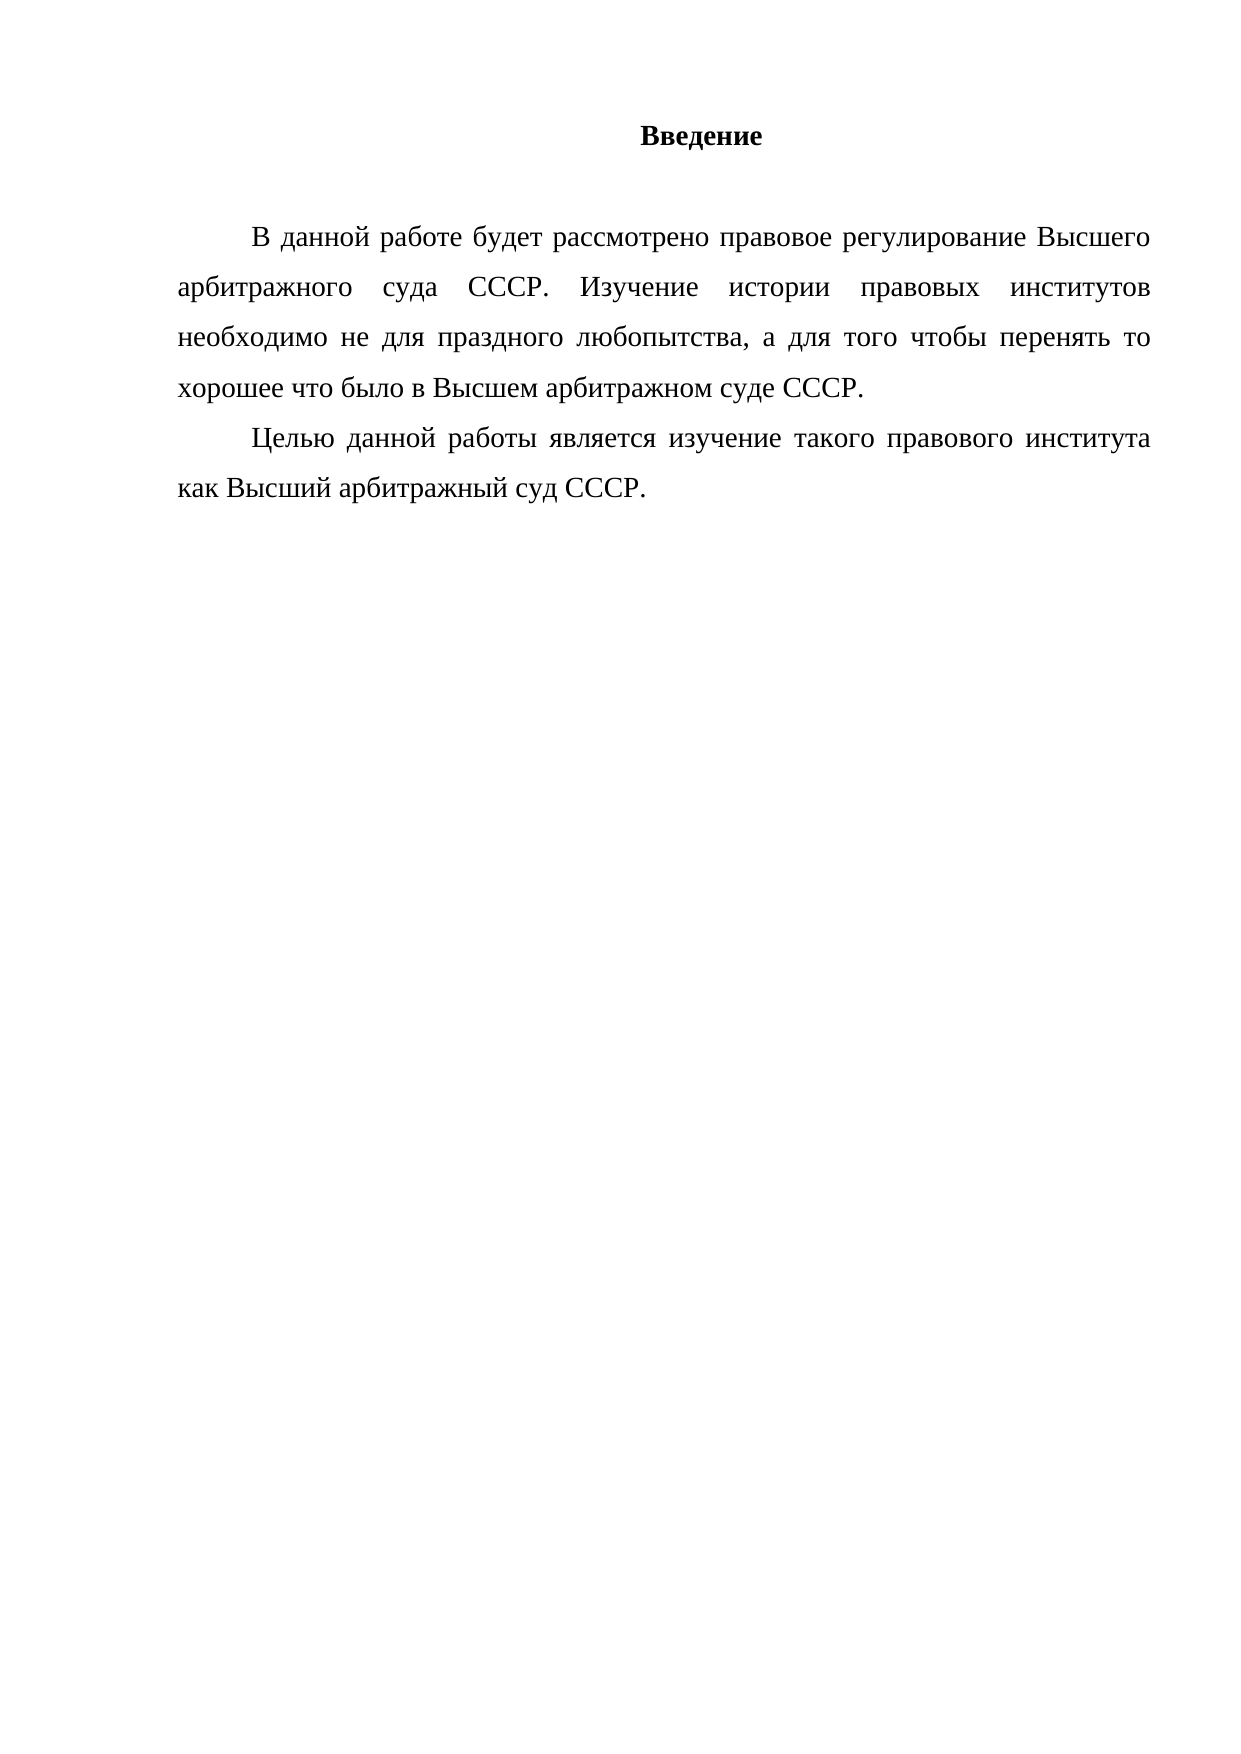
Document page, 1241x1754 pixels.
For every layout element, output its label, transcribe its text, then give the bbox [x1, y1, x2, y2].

text Целью данной работы является изучение такого правового института как Высший арбитражный суд СССР. [177, 420, 1152, 504]
text Введение [177, 118, 1152, 152]
text В данной работе будет рассмотрено правовое регулирование Высшего арбитражного суда СССР. Изучение истории правовых институтов необходимо не для праздного любопытства, а для того чтобы перенять то хорошее что было в Высшем арбитражном суде СССР. [177, 219, 1152, 403]
